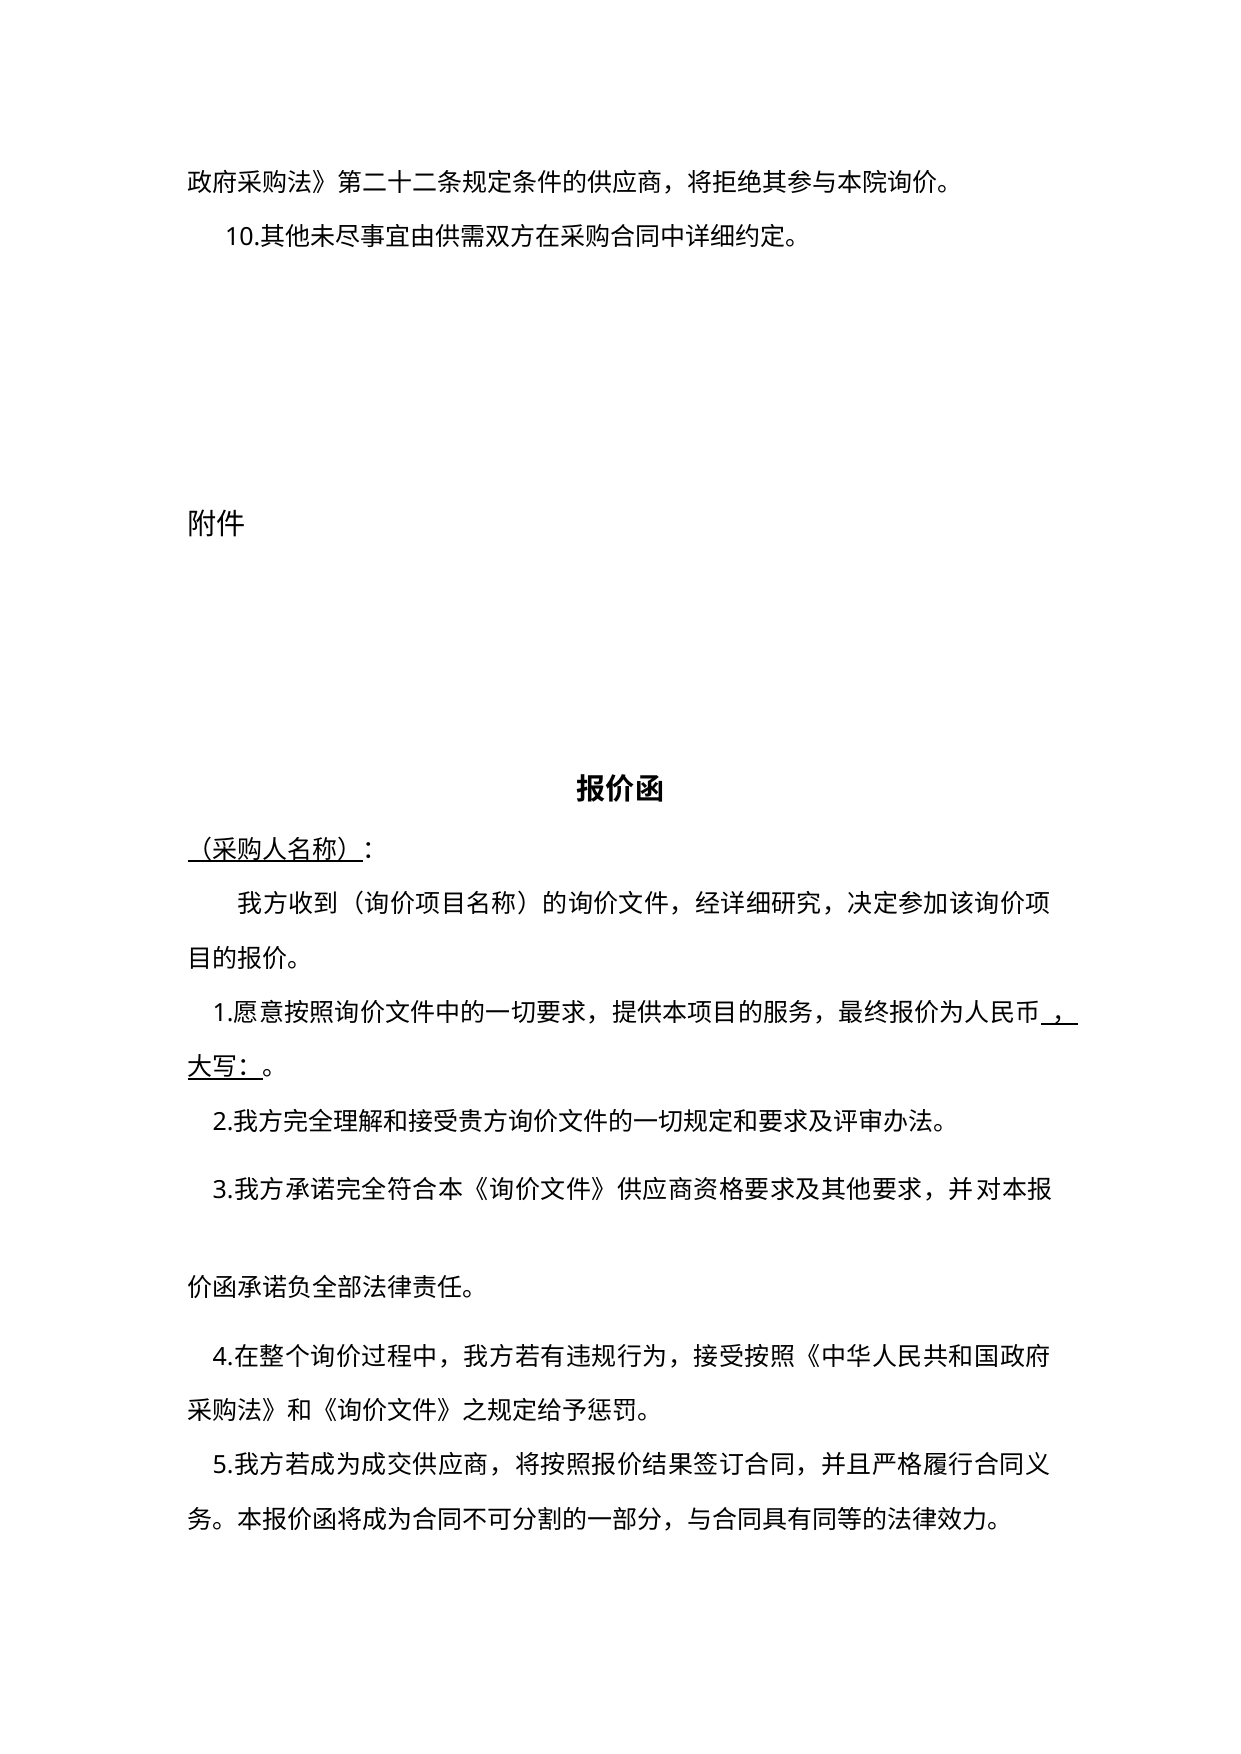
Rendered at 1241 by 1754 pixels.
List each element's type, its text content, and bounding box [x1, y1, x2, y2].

text 4.在整个询价过程中，我方若有违规行为，接受按照《中华人民共和国政府采购法》和《询价文件》之规定给予惩罚。 [187, 1336, 1053, 1427]
text 报价函 [187, 766, 1053, 808]
text 3.我方承诺完全符合本《询价文件》供应商资格要求及其他要求，并对本报价函承诺负全部法律责任。 [187, 1156, 1053, 1318]
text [187, 162, 1053, 198]
text （采购人名称）： [187, 829, 1053, 866]
text 10.其他未尽事宜由供需双方在采购合同中详细约定。 [187, 216, 1053, 253]
text 我方收到（询价项目名称）的询价文件，经详细研究，决定参加该询价项目的报价。 [187, 884, 1053, 974]
text 5.我方若成为成交供应商，将按照报价结果签订合同，并且严格履行合同义务。本报价函将成为合同不可分割的一部分，与合同具有同等的法律效力。 [187, 1445, 1053, 1536]
text 1.愿意按照询价文件中的一切要求，提供本项目的服务，最终报价为人民币 ，大写：。 [187, 992, 1053, 1083]
text 附件 [187, 489, 1053, 554]
text 2.我方完全理解和接受贵方询价文件的一切规定和要求及评审办法。 [187, 1101, 1053, 1137]
